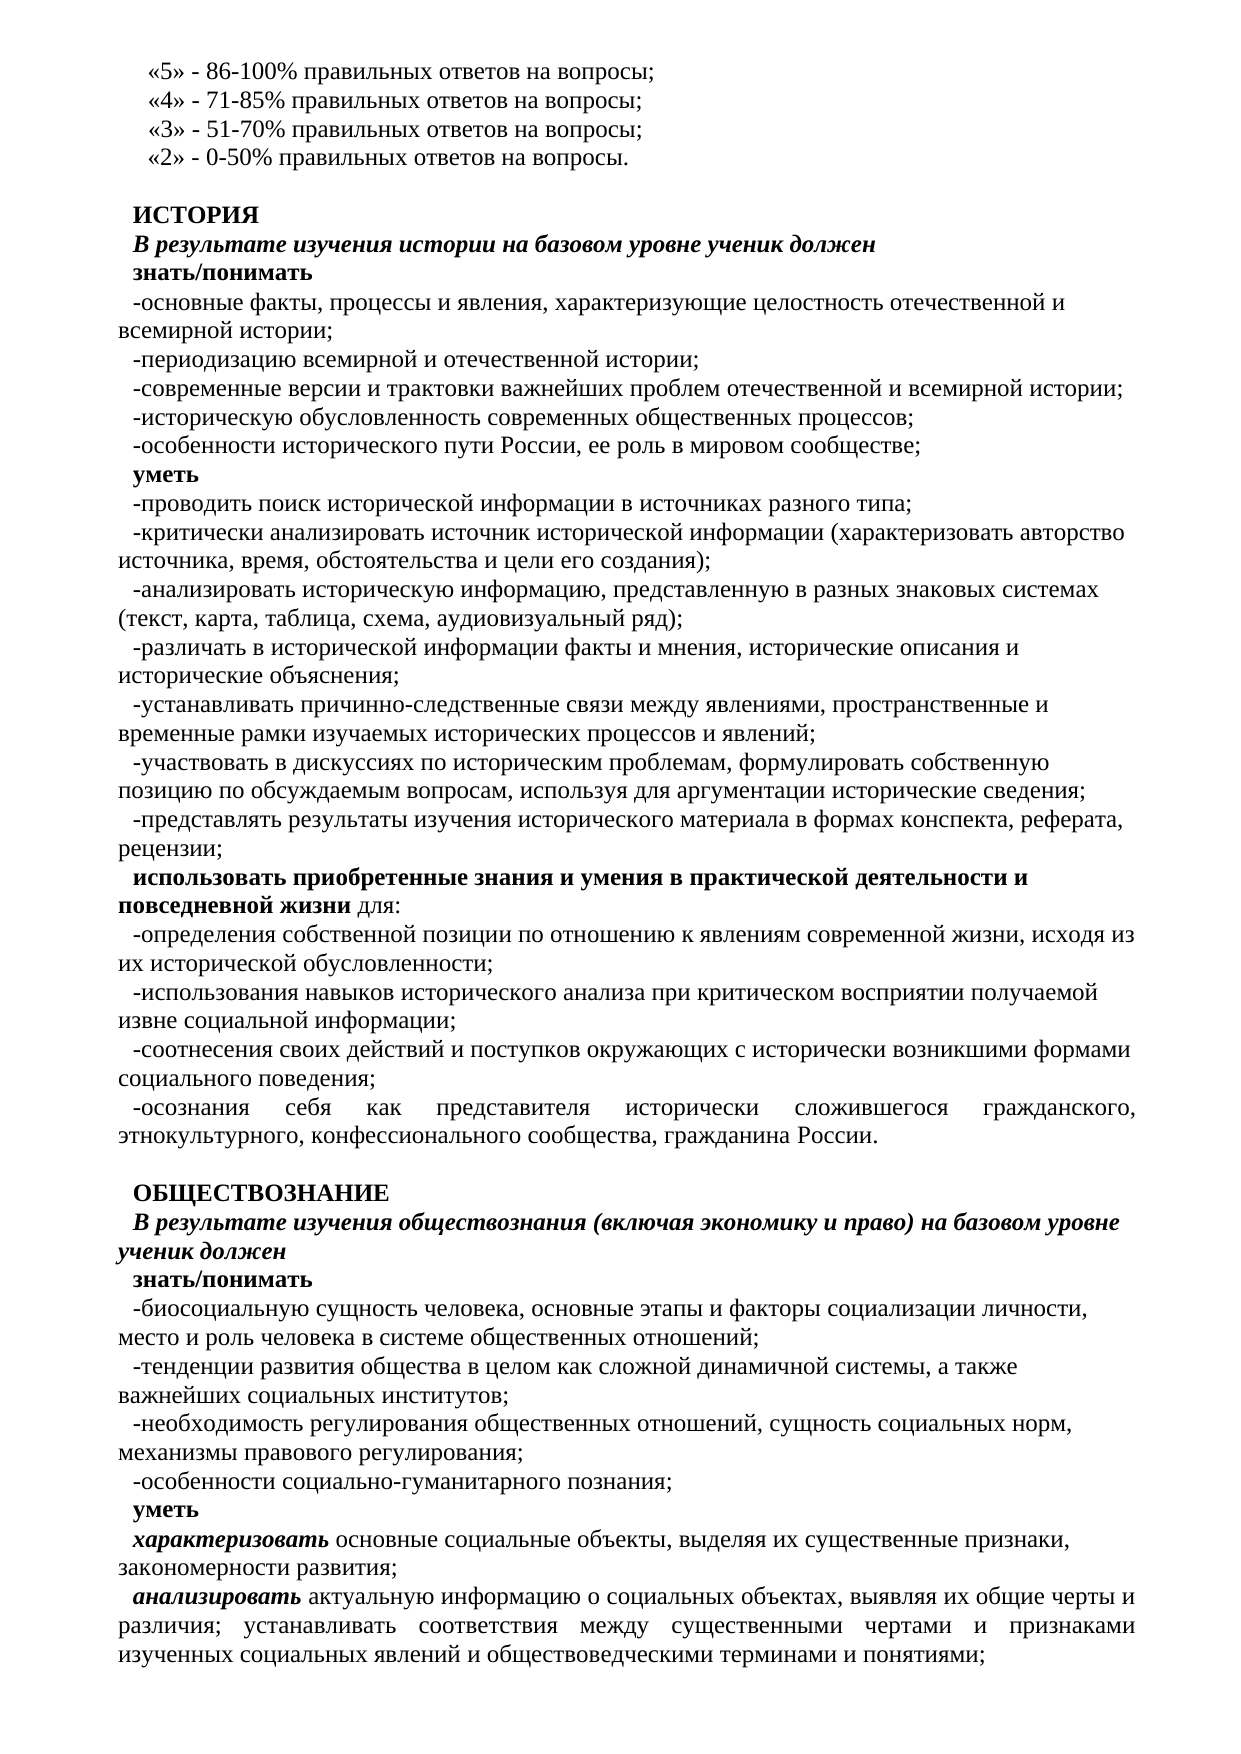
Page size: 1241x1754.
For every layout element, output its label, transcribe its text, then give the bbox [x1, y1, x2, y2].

text -особенности исторического пути России, ее роль в мировом сообществе; [133, 431, 1232, 459]
text -анализировать историческую информацию, представленную в разных знаковых системах (текст, карта, таблица, схема, аудиовизуальный ряд); [118, 574, 1152, 632]
text -использования навыков исторического анализа при критическом восприятии получаемой извне социальной информации; [118, 977, 1152, 1034]
text характеризовать основные социальные объекты, выделяя их существенные признаки, закономерности развития; [118, 1524, 1232, 1581]
text -периодизацию всемирной и отечественной истории; [133, 344, 1232, 373]
text уметь [133, 460, 1232, 488]
text -тенденции развития общества в целом как сложной динамичной системы, а также важнейших социальных институтов; [118, 1351, 1138, 1408]
text -представлять результаты изучения исторического материала в формах конспекта, реферата, рецензии; [118, 804, 1152, 862]
text -необходимость регулирования общественных отношений, сущность социальных норм, механизмы правового регулирования; [118, 1408, 1152, 1466]
text -современные версии и трактовки важнейших проблем отечественной и всемирной истории; [133, 373, 1232, 402]
text -различать в исторической информации факты и мнения, исторические описания и исторические объяснения; [118, 632, 1152, 689]
text -определения собственной позиции по отношению к явлениям современной жизни, исходя из их исторической обусловленности; [118, 919, 1152, 977]
text «5» - 86-100% правильных ответов на вопросы; [147, 56, 1232, 85]
text В результате изучения обществознания (включая экономику и право) на базовом уровне ученик должен [118, 1207, 1152, 1265]
text -осознания себя как представителя исторически сложившегося гражданского, этнокультурного, конфессионального сообщества, гражданина России. [118, 1092, 1136, 1149]
text В результате изучения истории на базовом уровне ученик должен [133, 229, 1232, 258]
text знать/понимать [133, 1265, 1232, 1293]
text ОБЩЕСТВОЗНАНИЕ [133, 1178, 1232, 1207]
text ИСТОРИЯ [133, 201, 1232, 229]
text уметь [133, 1495, 1232, 1524]
text -проводить поиск исторической информации в источниках разного типа; [133, 488, 1232, 517]
text знать/понимать [133, 258, 1232, 287]
text -историческую обусловленность современных общественных процессов; [133, 402, 1232, 431]
text «4» - 71-85% правильных ответов на вопросы; [101, 85, 689, 114]
text -устанавливать причинно-следственные связи между явлениями, пространственные и временные рамки изучаемых исторических процессов и явлений; [118, 689, 1152, 747]
text -соотнесения своих действий и поступков окружающих с исторически возникшими формами социального поведения; [118, 1034, 1232, 1092]
text -особенности социально-гуманитарного познания; [133, 1466, 1232, 1495]
text «3» - 51-70% правильных ответов на вопросы; [101, 114, 689, 142]
text -основные факты, процессы и явления, характеризующие целостность отечественной и всемирной истории; [118, 287, 1152, 344]
text -участвовать в дискуссиях по историческим проблемам, формулировать собственную позицию по обсуждаемым вопросам, используя для аргументации исторические сведения; [118, 747, 1138, 804]
text -биосоциальную сущность человека, основные этапы и факторы социализации личности, место и роль человека в системе общественных отношений; [118, 1293, 1138, 1351]
text -критически анализировать источник исторической информации (характеризовать авторство источника, время, обстоятельства и цели его создания); [118, 517, 1232, 574]
text использовать приобретенные знания и умения в практической деятельности и повседневной жизни для: [118, 863, 1152, 919]
text анализировать актуальную информацию о социальных объектах, выявляя их общие черты и различия; устанавливать соответствия между существенными чертами и признаками изученных социальных явлений и обществоведческими терминами и понятиями; [118, 1581, 1136, 1668]
text «2» - 0-50% правильных ответов на вопросы. [147, 142, 1232, 171]
